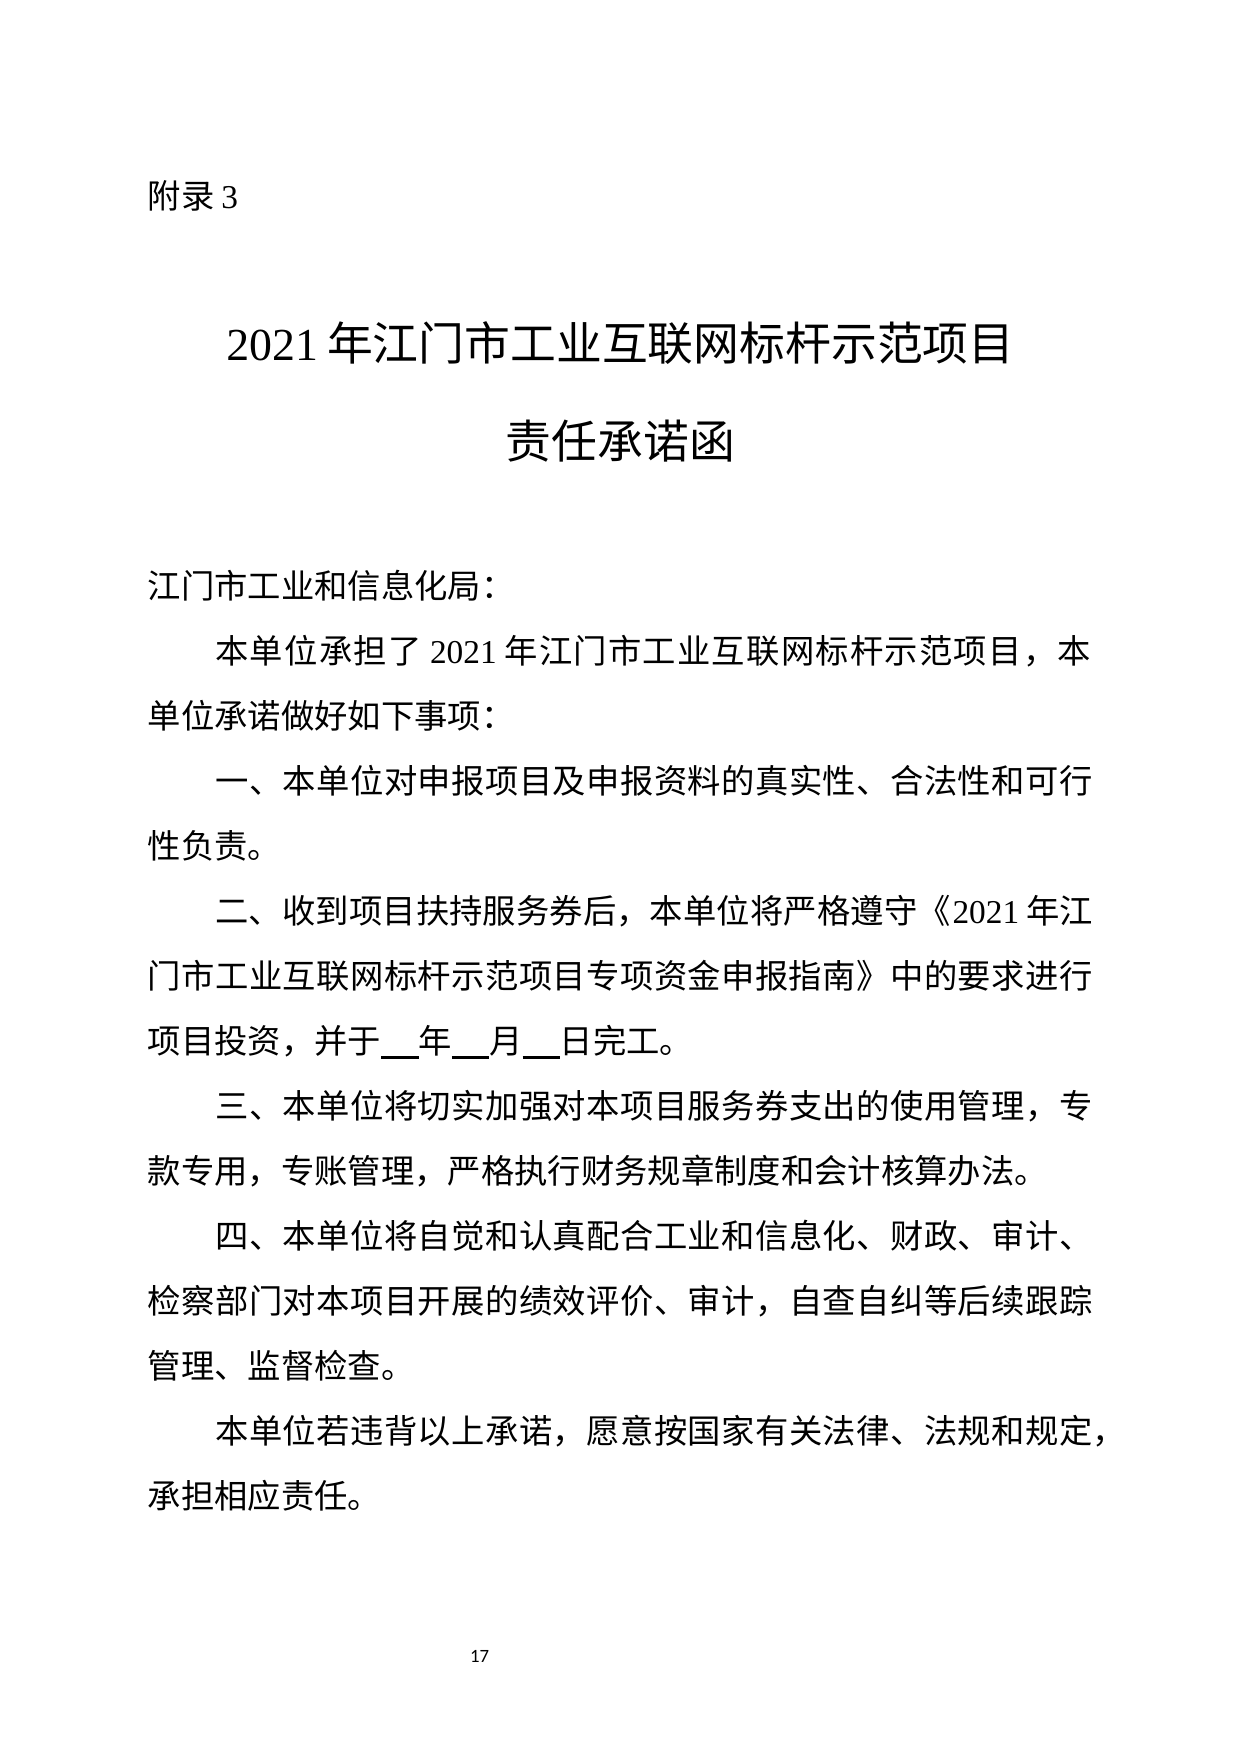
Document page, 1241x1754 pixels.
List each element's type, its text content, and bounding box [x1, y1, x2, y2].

text 一、本单位对申报项目及申报资料的真实性、合法性和可行性负责。 [148, 747, 1093, 877]
text 四、本单位将自觉和认真配合工业和信息化、财政、审计、检察部门对本项目开展的绩效评价、审计，自查自纠等后续跟踪管理、监督检查。 [148, 1202, 1093, 1397]
text 附录3 [148, 162, 1093, 227]
text 2021年江门市工业互联网标杆示范项目 [148, 292, 1093, 389]
text 责任承诺函 [148, 389, 1093, 487]
text 三、本单位将切实加强对本项目服务券支出的使用管理，专款专用，专账管理，严格执行财务规章制度和会计核算办法。 [148, 1072, 1093, 1202]
text 二、收到项目扶持服务券后，本单位将严格遵守《2021年江门市工业互联网标杆示范项目专项资金申报指南》中的要求进行项目投资，并于 年 月 日完工。 [148, 877, 1093, 1072]
text 本单位承担了2021年江门市工业互联网标杆示范项目，本单位承诺做好如下事项： [148, 617, 1093, 747]
text 本单位若违背以上承诺，愿意按国家有关法律、法规和规定，承担相应责任。 [148, 1397, 1093, 1527]
text 江门市工业和信息化局： [148, 552, 1093, 617]
